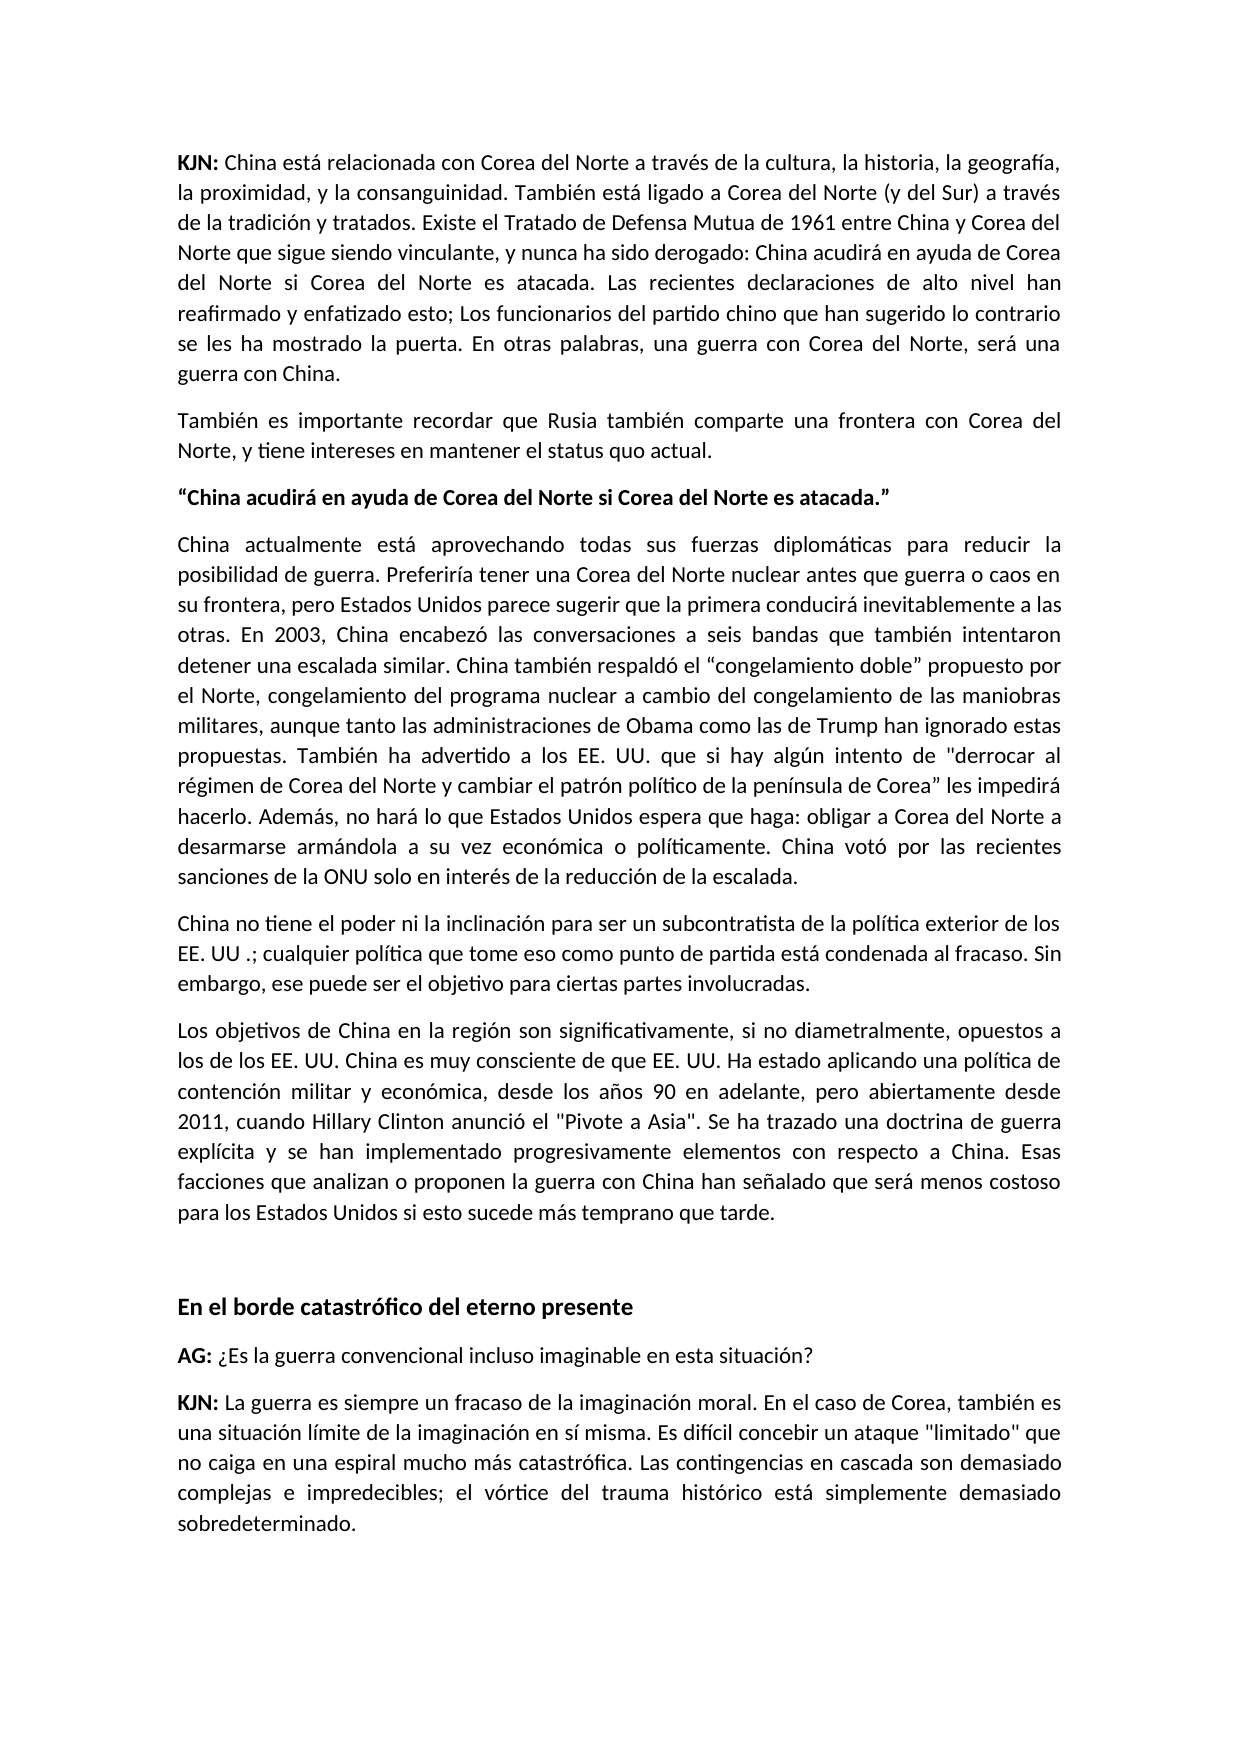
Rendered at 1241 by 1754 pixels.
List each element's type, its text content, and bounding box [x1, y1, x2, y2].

text En el borde catastrófico del eterno presente [177, 1291, 1063, 1322]
text China no tiene el poder ni la inclinación para ser un subcontratista de la política exterior de los EE. UU .; cualquier política que tome eso como punto de partida está condenada al fracaso. Sin embargo, ese puede ser el objetivo para ciertas partes involucradas. [177, 909, 1063, 997]
text China actualmente está aprovechando todas sus fuerzas diplomáticas para reducir la posibilidad de guerra. Preferiría tener una Corea del Norte nuclear antes que guerra o caos en su frontera, pero Estados Unidos parece sugerir que la primera conducirá inevitablemente a las otras. En 2003, China encabezó las conversaciones a seis bandas que también intentaron detener una escalada similar. China también respaldó el “congelamiento doble” propuesto por el Norte, congelamiento del programa nuclear a cambio del congelamiento de las maniobras militares, aunque tanto las administraciones de Obama como las de Trump han ignorado estas propuestas. También ha advertido a los EE. UU. que si hay algún intento de "derrocar al régimen de Corea del Norte y cambiar el patrón político de la península de Corea” les impedirá hacerlo. Además, no hará lo que Estados Unidos espera que haga: obligar a Corea del Norte a desarmarse armándola a su vez económica o políticamente. China votó por las recientes sanciones de la ONU solo en interés de la reducción de la escalada. [177, 530, 1063, 890]
text También es importante recordar que Rusia también comparte una frontera con Corea del Norte, y tiene intereses en mantener el status quo actual. [177, 406, 1063, 464]
text AG: ¿Es la guerra convencional incluso imaginable en esta situación? [177, 1341, 1063, 1369]
text Los objetivos de China en la región son significativamente, si no diametralmente, opuestos a los de los EE. UU. China es muy consciente de que EE. UU. Ha estado aplicando una política de contención militar y económica, desde los años 90 en adelante, pero abiertamente desde 2011, cuando Hillary Clinton anunció el "Pivote a Asia". Se ha trazado una doctrina de guerra explícita y se han implementado progresivamente elementos con respecto a China. Esas facciones que analizan o proponen la guerra con China han señalado que será menos costoso para los Estados Unidos si esto sucede más temprano que tarde. [177, 1016, 1063, 1226]
text KJN: China está relacionada con Corea del Norte a través de la cultura, la historia, la geografía, la proximidad, y la consanguinidad. También está ligado a Corea del Norte (y del Sur) a través de la tradición y tratados. Existe el Tratado de Defensa Mutua de 1961 entre China y Corea del Norte que sigue siendo vinculante, y nunca ha sido derogado: China acudirá en ayuda de Corea del Norte si Corea del Norte es atacada. Las recientes declaraciones de alto nivel han reafirmado y enfatizado esto; Los funcionarios del partido chino que han sugerido lo contrario se les ha mostrado la puerta. En otras palabras, una guerra con Corea del Norte, será una guerra con China. [177, 148, 1063, 387]
text “China acudirá en ayuda de Corea del Norte si Corea del Norte es atacada.” [177, 483, 1063, 511]
text KJN: La guerra es siempre un fracaso de la imaginación moral. En el caso de Corea, también es una situación límite de la imaginación en sí misma. Es difícil concebir un ataque "limitado" que no caiga en una espiral mucho más catastrófica. Las contingencias en cascada son demasiado complejas e impredecibles; el vórtice del trauma histórico está simplemente demasiado sobredeterminado. [177, 1388, 1063, 1537]
